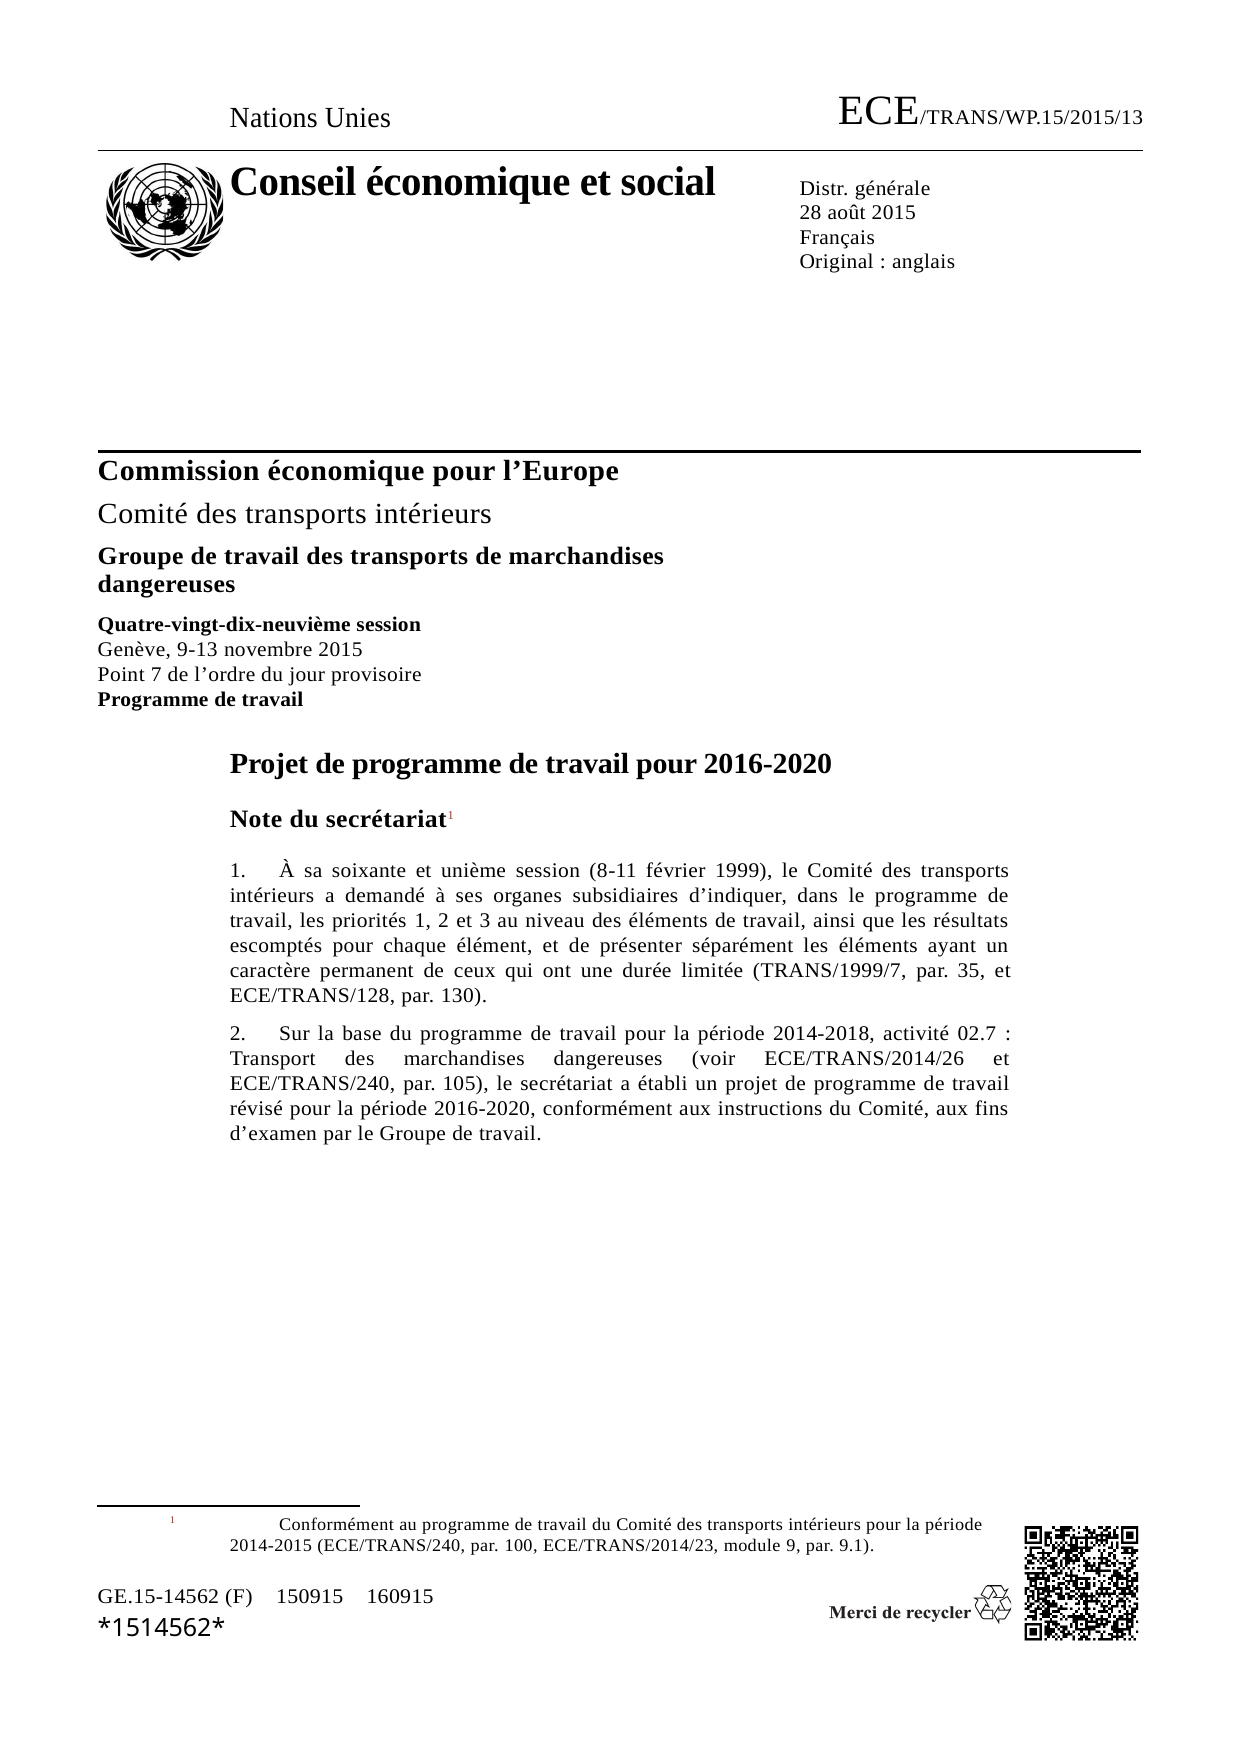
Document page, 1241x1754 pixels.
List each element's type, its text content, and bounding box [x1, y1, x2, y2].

picture [1024, 1526, 1139, 1641]
text Programme de travail [97, 686, 1143, 711]
text Note du secrétariat [97, 805, 1011, 833]
text Quatre-vingt-dix-neuvième session [97, 611, 1011, 636]
list À sa soixante et unième session (8-11 février 1999), le Comité des transports intérieurs a demandé à ses organes subsidiaires d’indiquer, dans le programme de travail, les priorités 1, 2 et 3 au niveau des éléments de travail, ainsi que les résultats escomptés pour chaque élément, et de présenter séparément les éléments ayant un caractère permanent de ceux qui ont une durée limitée (TRANS/1999/7, par. 35, et ECE/TRANS/128, par. 130). [229, 858, 1011, 1008]
text Commission économique pour l’Europe [97, 458, 1143, 486]
text Projet de programme de travail pour 2016-2020 [97, 748, 1011, 780]
text Comité des transports intérieurs [97, 498, 1143, 530]
text Groupe de travail des transports de marchandises dangereuses [97, 542, 1143, 598]
list Sur la base du programme de travail pour la période 2014-2018, activité 02.7 : Transport des marchandises dangereuses (voir ECE/TRANS/2014/26 et ECE/TRANS/240, par. 105), le secrétariat a établi un projet de programme de travail révisé pour la période 2016-2020, conformément aux instructions du Comité, aux fins d’examen par le Groupe de travail. [229, 1020, 1011, 1145]
text Point 7 de l’ordre du jour provisoire [97, 661, 1011, 686]
picture [106, 163, 224, 261]
text Genève, 9-13 novembre 2015 [97, 636, 1011, 661]
picture [829, 1585, 1012, 1624]
